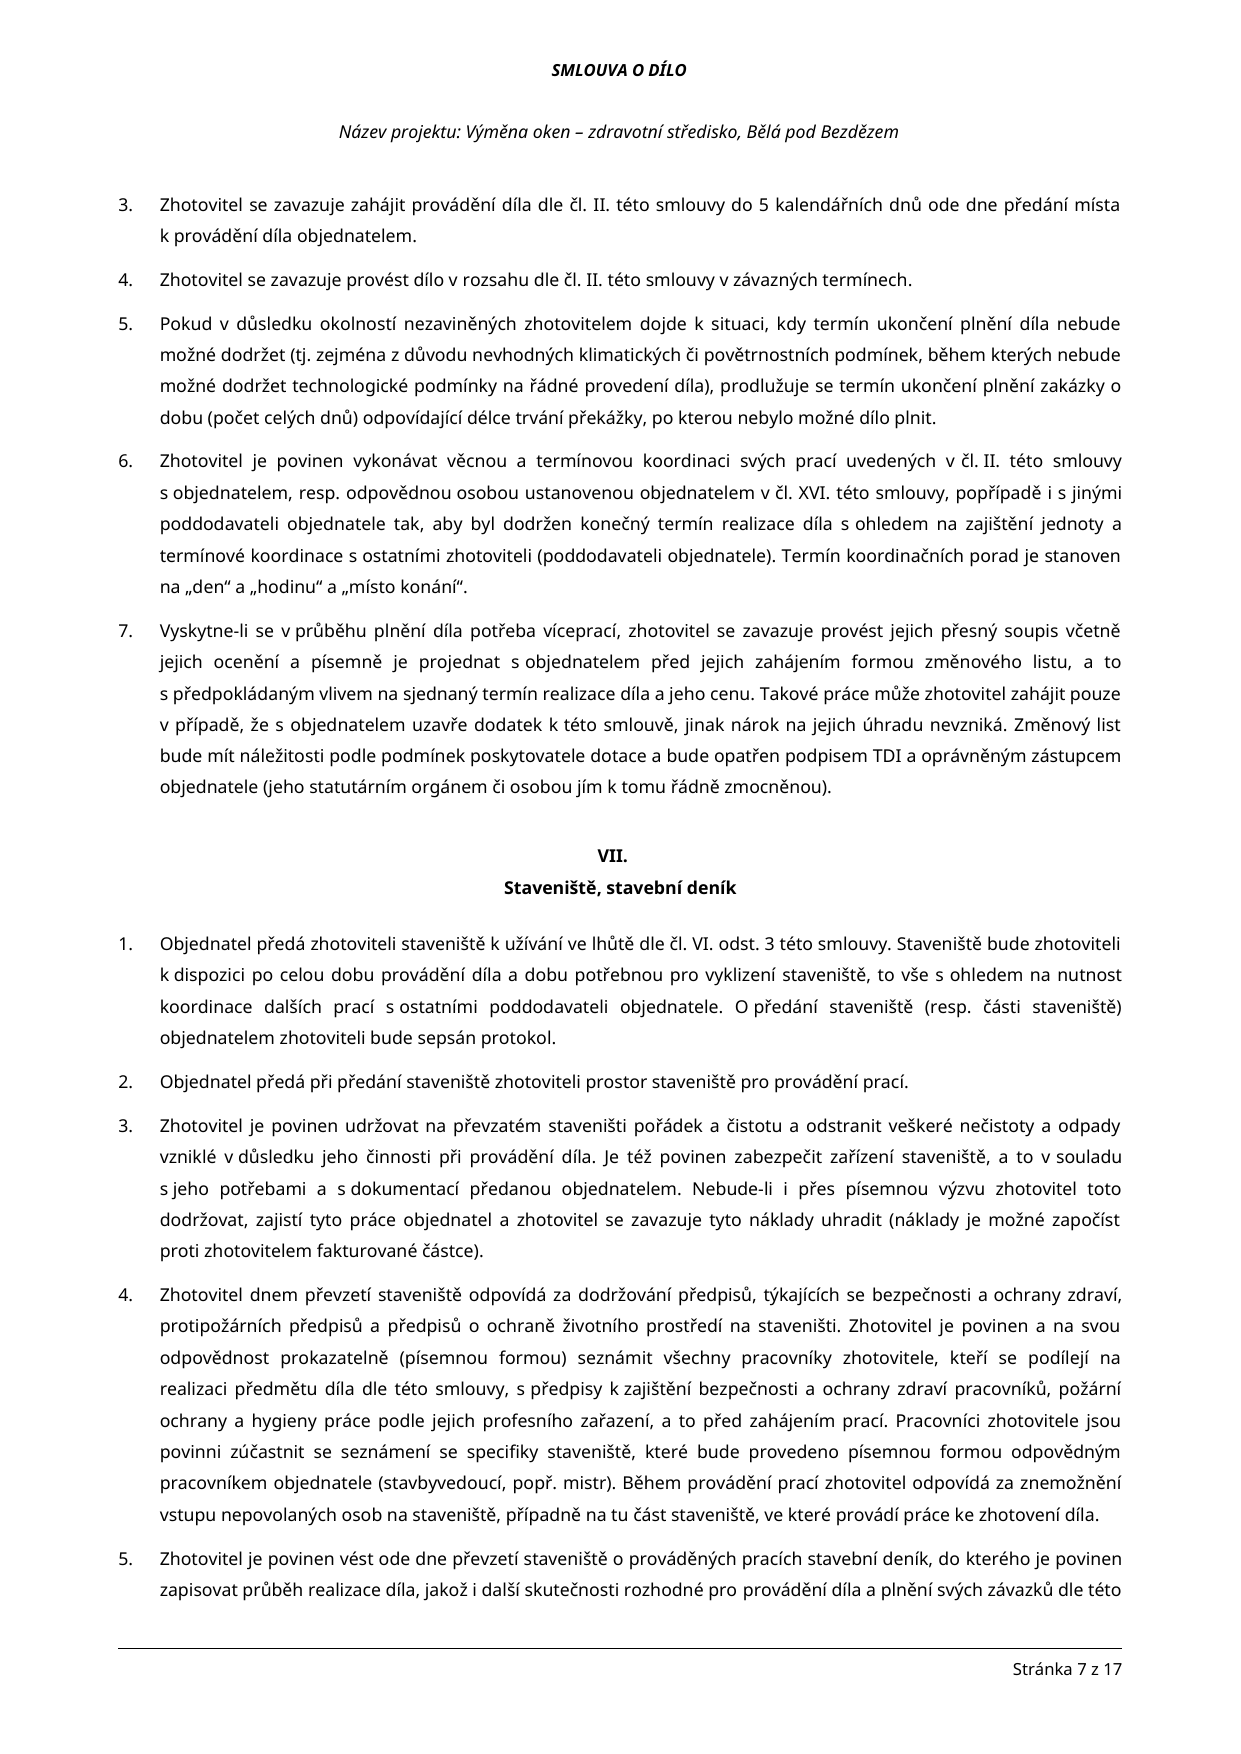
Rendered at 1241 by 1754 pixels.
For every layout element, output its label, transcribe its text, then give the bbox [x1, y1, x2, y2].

text Zhotovitel je povinen udržovat na převzatém staveništi pořádek a čistotu a odstranit veškeré nečistoty a odpady vzniklé v důsledku jeho činnosti při provádění díla. Je též povinen zabezpečit zařízení staveniště, a to v souladu s jeho potřebami a s dokumentací předanou objednatelem. Nebude-li i přes písemnou výzvu zhotovitel toto dodržovat, zajistí tyto práce objednatel a zhotovitel se zavazuje tyto náklady uhradit (náklady je možné započíst proti zhotovitelem fakturované částce). [118, 1113, 1122, 1263]
text Zhotovitel se zavazuje provést dílo v rozsahu dle čl. II. této smlouvy v závazných termínech. [118, 267, 1122, 291]
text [118, 1546, 1122, 1601]
text Zhotovitel dnem převzetí staveniště odpovídá za dodržování předpisů, týkajících se bezpečnosti a ochrany zdraví, protipožárních předpisů a předpisů o ochraně životního prostředí na staveništi. Zhotovitel je povinen a na svou odpovědnost prokazatelně (písemnou formou) seznámit všechny pracovníky zhotovitele, kteří se podílejí na realizaci předmětu díla dle této smlouvy, s předpisy k zajištění bezpečnosti a ochrany zdraví pracovníků, požární ochrany a hygieny práce podle jejich profesního zařazení, a to před zahájením prací. Pracovníci zhotovitele jsou povinni zúčastnit se seznámení se specifiky staveniště, které bude provedeno písemnou formou odpovědným pracovníkem objednatele (stavbyvedoucí, popř. mistr). Během provádění prací zhotovitel odpovídá za znemožnění vstupu nepovolaných osob na staveniště, případně na tu část staveniště, ve které provádí práce ke zhotovení díla. [118, 1283, 1122, 1526]
text Vyskytne-li se v průběhu plnění díla potřeba víceprací, zhotovitel se zavazuje provést jejich přesný soupis včetně jejich ocenění a písemně je projednat s objednatelem před jejich zahájením formou změnového listu, a to s předpokládaným vlivem na sjednaný termín realizace díla a jeho cenu. Takové práce může zhotovitel zahájit pouze v případě, že s objednatelem uzavře dodatek k této smlouvě, jinak nárok na jejich úhradu nevzniká. Změnový list bude mít náležitosti podle podmínek poskytovatele dotace a bude opatřen podpisem TDI a oprávněným zástupcem objednatele (jeho statutárním orgánem či osobou jím k tomu řádně zmocněnou). [118, 618, 1122, 799]
text Staveniště, stavební deník [118, 875, 1122, 899]
text Zhotovitel je povinen vykonávat věcnou a termínovou koordinaci svých prací uvedených v čl. II. této smlouvy s objednatelem, resp. odpovědnou osobou ustanovenou objednatelem v čl. XVI. této smlouvy, popřípadě i s jinými poddodavateli objednatele tak, aby byl dodržen konečný termín realizace díla s ohledem na zajištění jednoty a termínové koordinace s ostatními zhotoviteli (poddodavateli objednatele). Termín koordinačních porad je stanoven na „den“ a „hodinu“ a „místo konání“. [118, 449, 1122, 598]
text Objednatel předá při předání staveniště zhotoviteli prostor staveniště pro provádění prací. [118, 1069, 1122, 1094]
text Pokud v důsledku okolností nezaviněných zhotovitelem dojde k situaci, kdy termín ukončení plnění díla nebude možné dodržet (tj. zejména z důvodu nevhodných klimatických či povětrnostních podmínek, během kterých nebude možné dodržet technologické podmínky na řádné provedení díla), prodlužuje se termín ukončení plnění zakázky o dobu (počet celých dnů) odpovídající délce trvání překážky, po kterou nebylo možné dílo plnit. [118, 311, 1122, 429]
text Objednatel předá zhotoviteli staveniště k užívání ve lhůtě dle čl. VI. odst. 3 této smlouvy. Staveniště bude zhotoviteli k dispozici po celou dobu provádění díla a dobu potřebnou pro vyklizení staveniště, to vše s ohledem na nutnost koordinace dalších prací s ostatními poddodavateli objednatele. O předání staveniště (resp. části staveniště) objednatelem zhotoviteli bude sepsán protokol. [118, 932, 1122, 1050]
text Zhotovitel se zavazuje zahájit provádění díla dle čl. II. této smlouvy do 5 kalendářních dnů ode dne předání místa k provádění díla objednatelem. [118, 192, 1122, 247]
